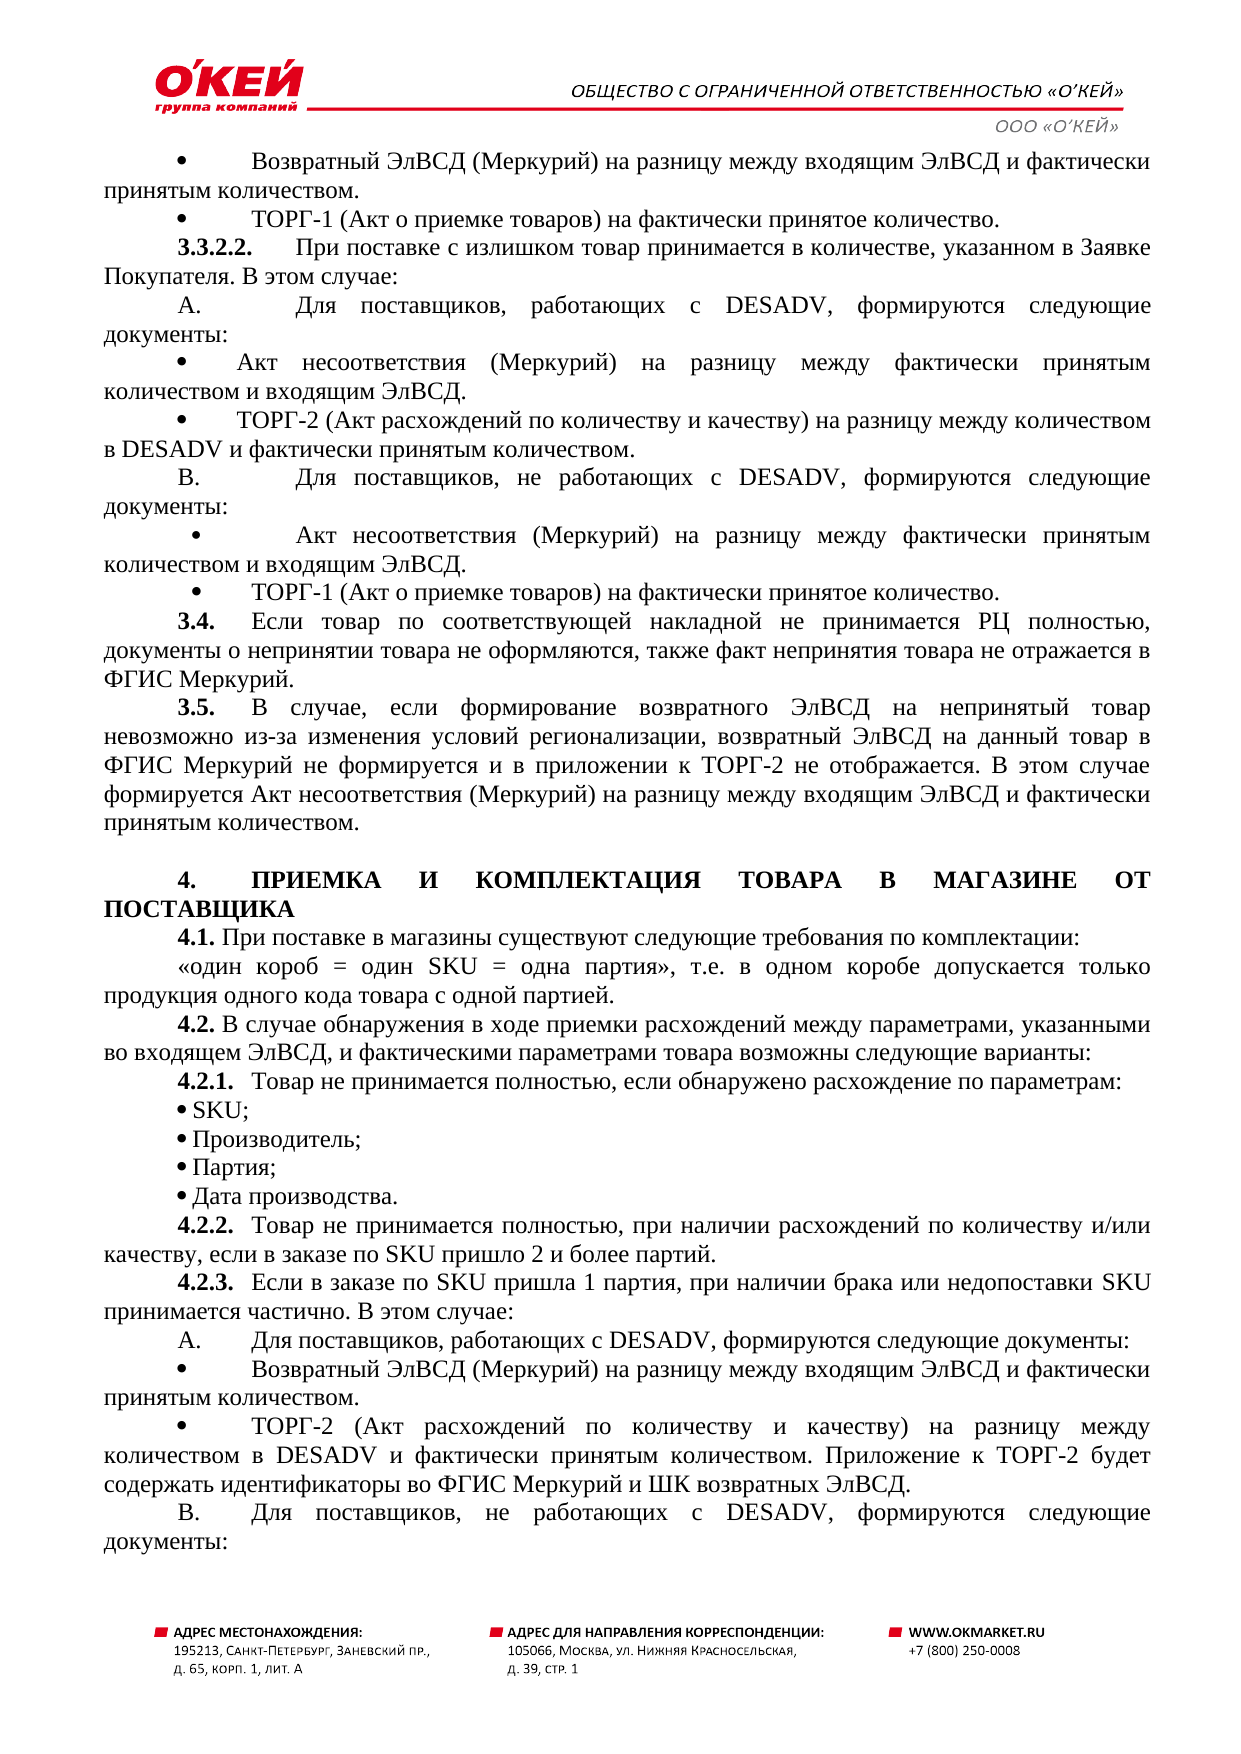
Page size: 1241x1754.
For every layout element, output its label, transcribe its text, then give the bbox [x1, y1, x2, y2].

list Товар не принимается полностью, если обнаружено расхождение по параметрам: [103, 1066, 1152, 1095]
list Дата производства. [103, 1181, 1152, 1210]
list Партия; [103, 1152, 1152, 1181]
list Возвратный ЭлВСД (Меркурий) на разницу между входящим ЭлВСД и фактически принятым количеством. [103, 1354, 1152, 1411]
list При поставке в магазины существуют следующие требования по комплектации: [103, 922, 1152, 951]
text «один короб = один SKU = одна партия», т.е. в одном коробе допускается только продукция одного кода товара с одной партией. [103, 951, 1152, 1009]
list Для поставщиков, работающих с DESADV, формируются следующие документы: [103, 1325, 1152, 1354]
list При поставке с излишком товар принимается в количестве, указанном в Заявке Покупателя. В этом случае: [103, 232, 1152, 290]
list ТОРГ-2 (Акт расхождений по количеству и качеству) на разницу между количеством в DESADV и фактически принятым количеством. Приложение к ТОРГ-2 будет содержать идентификаторы во ФГИС Меркурий и ШК возвратных ЭлВСД. [103, 1411, 1152, 1497]
list Для поставщиков, не работающих с DESADV, формируются следующие документы: [103, 1497, 1152, 1555]
list Если в заказе по SKU пришла 1 партия, при наличии брака или недопоставки SKU принимается частично. В этом случае: [103, 1267, 1152, 1325]
list Акт несоответствия (Меркурий) на разницу между фактически принятым количеством и входящим ЭлВСД. [103, 520, 1152, 577]
list Производитель; [103, 1124, 1152, 1152]
picture [103, 0, 1169, 147]
list Для поставщиков, не работающих с DESADV, формируются следующие документы: [103, 462, 1152, 520]
list Товар не принимается полностью, при наличии расхождений по количеству и/или качеству, если в заказе по SKU пришло 2 и более партий. [103, 1210, 1152, 1267]
list ТОРГ-1 (Акт о приемке товаров) на фактически принятое количество. [103, 204, 1152, 232]
list Если товар по соответствующей накладной не принимается РЦ полностью, документы о непринятии товара не оформляются, также факт непринятия товара не отражается в ФГИС Меркурий. [103, 606, 1152, 692]
list В случае обнаружения в ходе приемки расхождений между параметрами, указанными во входящем ЭлВСД, и фактическими параметрами товара возможны следующие варианты: [103, 1009, 1152, 1066]
list Акт несоответствия (Меркурий) на разницу между фактически принятым количеством и входящим ЭлВСД. [103, 347, 1152, 405]
list ТОРГ-1 (Акт о приемке товаров) на фактически принятое количество. [103, 577, 1152, 606]
list ПРИЕМКА И КОМПЛЕКТАЦИЯ ТОВАРА В МАГАЗИНЕ ОТ ПОСТАВЩИКА [103, 865, 1152, 922]
list SKU; [103, 1095, 1152, 1124]
list ТОРГ-2 (Акт расхождений по количеству и качеству) на разницу между количеством в DESADV и фактически принятым количеством. [103, 405, 1152, 462]
picture [103, 1601, 1078, 1707]
list В случае, если формирование возвратного ЭлВСД на непринятый товар невозможно из-за изменения условий регионализации, возвратный ЭлВСД на данный товар в ФГИС Меркурий не формируется и в приложении к ТОРГ-2 не отображается. В этом случае формируется Акт несоответствия (Меркурий) на разницу между входящим ЭлВСД и фактически принятым количеством. [103, 692, 1152, 836]
list Возвратный ЭлВСД (Меркурий) на разницу между входящим ЭлВСД и фактически принятым количеством. [103, 147, 1152, 204]
list Для поставщиков, работающих с DESADV, формируются следующие документы: [103, 290, 1152, 347]
